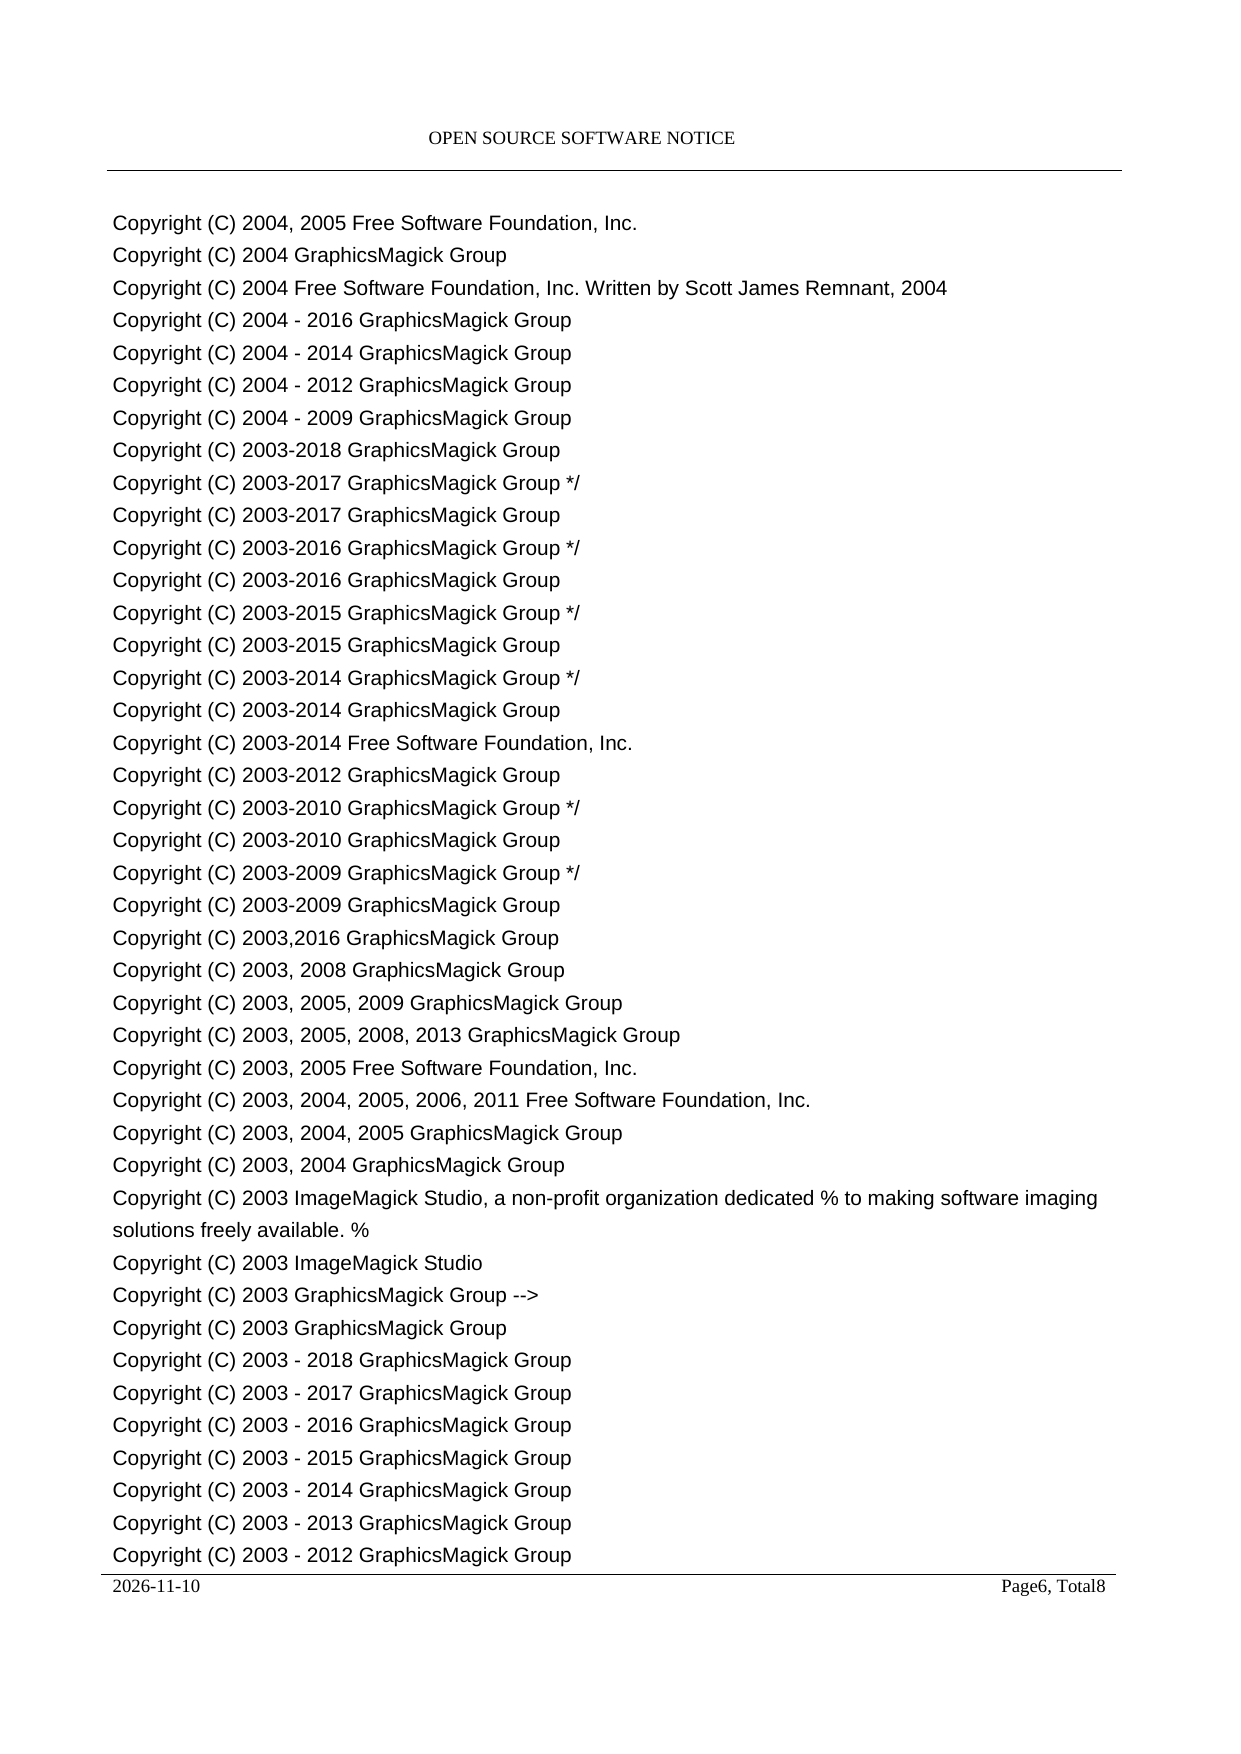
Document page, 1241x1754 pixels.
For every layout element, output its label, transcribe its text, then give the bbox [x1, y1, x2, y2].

text Copyright (C) 2003-2009 GraphicsMagick Group [112, 889, 1128, 921]
text Copyright (C) 2003-2016 GraphicsMagick Group [112, 564, 1128, 596]
text Copyright (C) 2003-2014 GraphicsMagick Group [112, 694, 1128, 726]
text Copyright (C) 2003-2016 GraphicsMagick Group */ [112, 531, 1128, 564]
text Copyright (C) 2003, 2005, 2009 GraphicsMagick Group [112, 986, 1128, 1019]
text Copyright (C) 2003 ImageMagick Studio, a non-profit organization dedicated % to making software imaging solutions freely available. % [112, 1181, 1128, 1246]
text Copyright (C) 2003, 2005 Free Software Foundation, Inc. [112, 1051, 1128, 1084]
text Copyright (C) 2003 - 2017 GraphicsMagick Group [112, 1376, 1128, 1409]
text Copyright (C) 2003-2017 GraphicsMagick Group [112, 499, 1128, 531]
text Copyright (C) 2004 - 2009 GraphicsMagick Group [112, 401, 1128, 434]
text Copyright (C) 2003, 2008 GraphicsMagick Group [112, 954, 1128, 986]
text Copyright (C) 2004 Free Software Foundation, Inc. Written by Scott James Remnant, 2004 [112, 271, 1128, 304]
text Copyright (C) 2004 - 2016 GraphicsMagick Group [112, 304, 1128, 336]
text Copyright (C) 2003-2009 GraphicsMagick Group */ [112, 856, 1128, 889]
text Copyright (C) 2003, 2004, 2005, 2006, 2011 Free Software Foundation, Inc. [112, 1084, 1128, 1116]
text Copyright (C) 2003-2015 GraphicsMagick Group */ [112, 596, 1128, 629]
text Copyright (C) 2003-2017 GraphicsMagick Group */ [112, 466, 1128, 499]
text Copyright (C) 2004, 2005 Free Software Foundation, Inc. [112, 206, 1128, 239]
text Copyright (C) 2003 GraphicsMagick Group --> [112, 1279, 1128, 1311]
text Copyright (C) 2003 - 2018 GraphicsMagick Group [112, 1344, 1128, 1376]
text Copyright (C) 2003-2014 GraphicsMagick Group */ [112, 661, 1128, 694]
text Copyright (C) 2003, 2004 GraphicsMagick Group [112, 1149, 1128, 1181]
text Copyright (C) 2003 - 2016 GraphicsMagick Group [112, 1409, 1128, 1441]
text Copyright (C) 2003, 2004, 2005 GraphicsMagick Group [112, 1116, 1128, 1149]
text Copyright (C) 2003, 2005, 2008, 2013 GraphicsMagick Group [112, 1019, 1128, 1051]
text Copyright (C) 2003 - 2013 GraphicsMagick Group [112, 1506, 1128, 1539]
text Copyright (C) 2003 - 2012 GraphicsMagick Group [112, 1539, 1128, 1571]
text Copyright (C) 2003-2015 GraphicsMagick Group [112, 629, 1128, 661]
text Copyright (C) 2003,2016 GraphicsMagick Group [112, 921, 1128, 954]
text Copyright (C) 2004 GraphicsMagick Group [112, 239, 1128, 271]
text Copyright (C) 2004 - 2014 GraphicsMagick Group [112, 336, 1128, 369]
text Copyright (C) 2003-2018 GraphicsMagick Group [112, 434, 1128, 466]
text Copyright (C) 2003-2012 GraphicsMagick Group [112, 759, 1128, 791]
text Copyright (C) 2003 - 2015 GraphicsMagick Group [112, 1441, 1128, 1474]
text Copyright (C) 2003 ImageMagick Studio [112, 1246, 1128, 1279]
text Copyright (C) 2003 - 2014 GraphicsMagick Group [112, 1474, 1128, 1506]
text Copyright (C) 2003-2014 Free Software Foundation, Inc. [112, 726, 1128, 759]
text Copyright (C) 2004 - 2012 GraphicsMagick Group [112, 369, 1128, 401]
text Copyright (C) 2003-2010 GraphicsMagick Group [112, 824, 1128, 856]
text Copyright (C) 2003 GraphicsMagick Group [112, 1311, 1128, 1344]
text Copyright (C) 2003-2010 GraphicsMagick Group */ [112, 791, 1128, 824]
